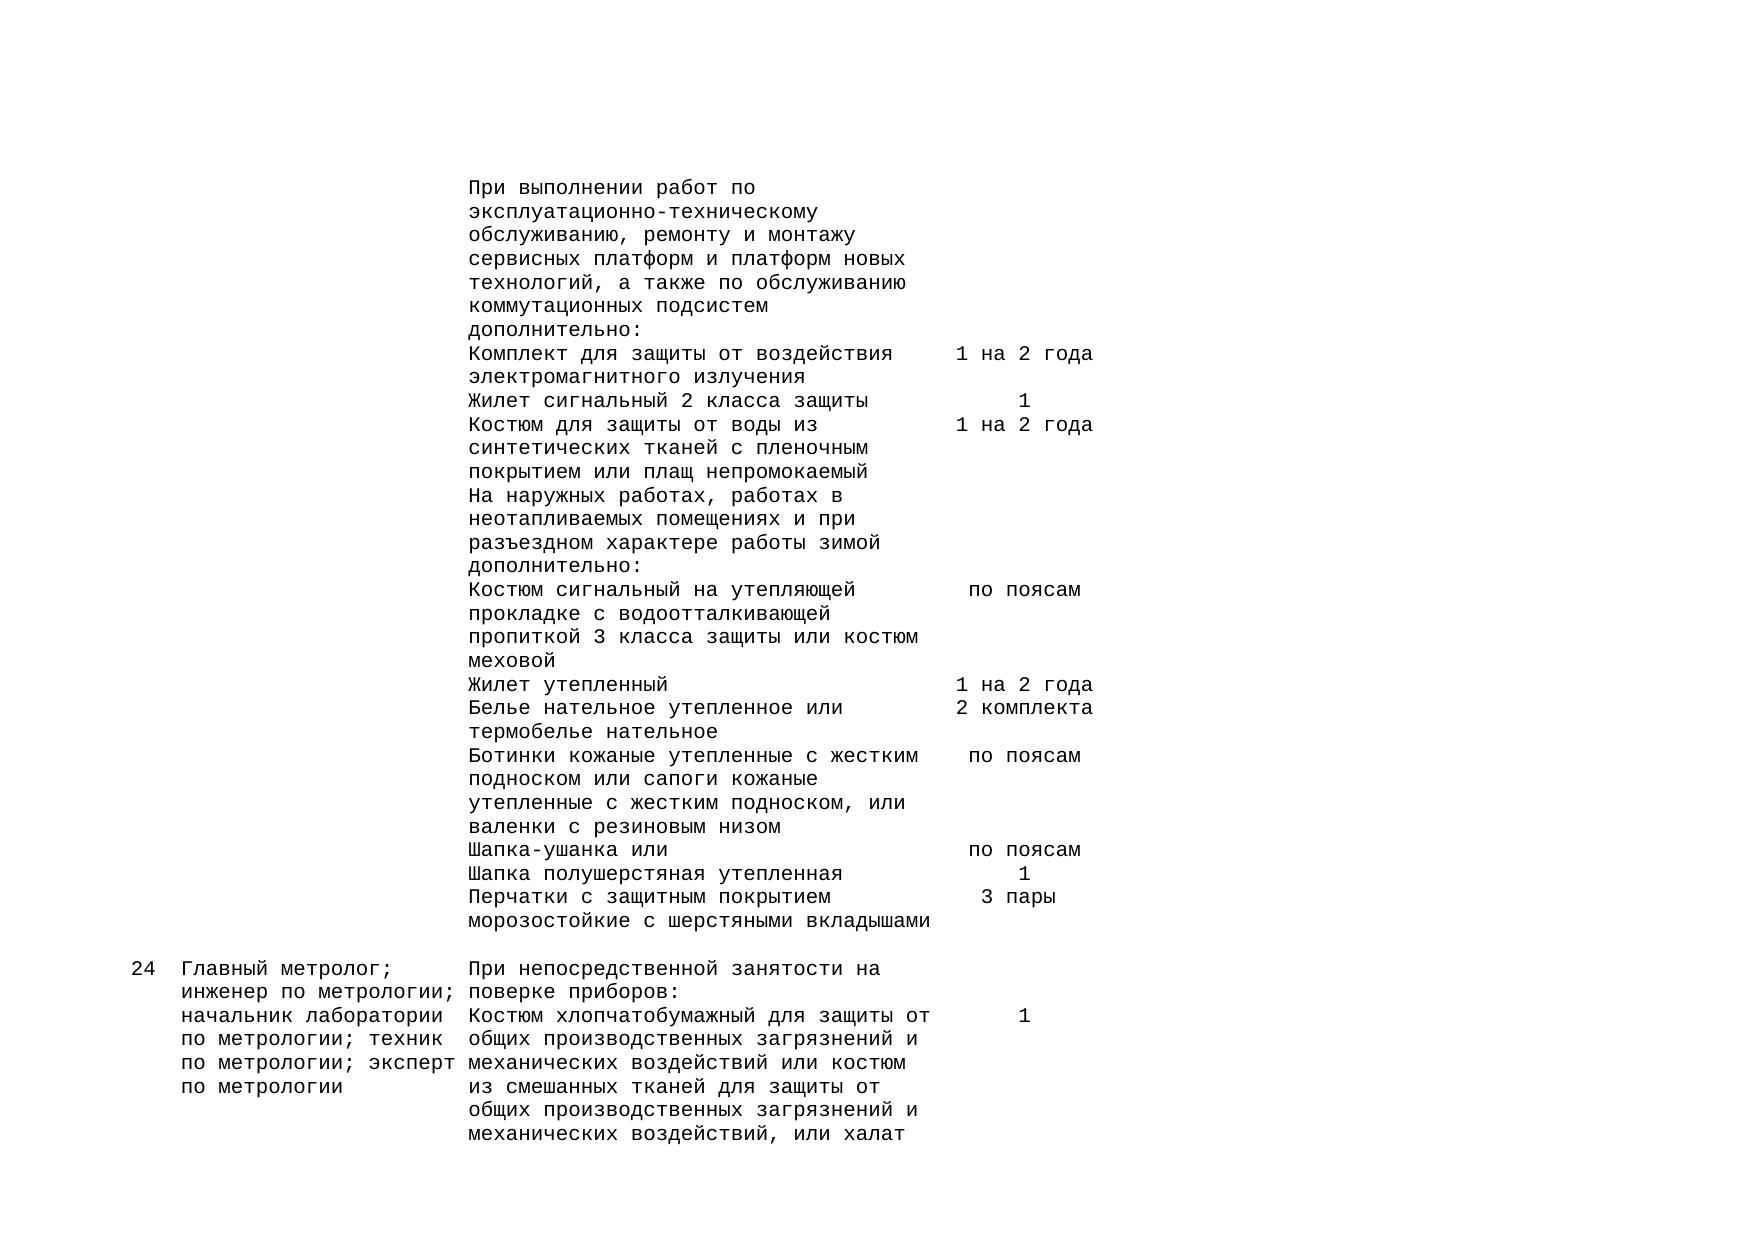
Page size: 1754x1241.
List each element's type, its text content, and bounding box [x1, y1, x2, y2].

text Ботинки кожаные утепленные с жестким по поясам [118, 745, 1636, 768]
text морозостойкие с шерстяными вкладышами [118, 910, 1636, 934]
text разъездном характере работы зимой [118, 532, 1636, 556]
text коммутационных подсистем [118, 295, 1636, 319]
text Шапка полушерстяная утепленная 1 [118, 863, 1636, 887]
text Костюм сигнальный на утепляющей по поясам [118, 579, 1636, 603]
text дополнительно: [118, 556, 1636, 579]
text прокладке с водоотталкивающей [118, 603, 1636, 626]
text электромагнитного излучения [118, 366, 1636, 390]
text меховой [118, 650, 1636, 674]
text синтетических тканей с пленочным [118, 437, 1636, 461]
text Белье нательное утепленное или 2 комплекта [118, 697, 1636, 721]
text Костюм для защиты от воды из 1 на 2 года [118, 414, 1636, 437]
text Шапка-ушанка или по поясам [118, 839, 1636, 863]
text На наружных работах, работах в [118, 484, 1636, 508]
text инженер по метрологии; поверке приборов: [118, 981, 1636, 1005]
text технологий, а также по обслуживанию [118, 272, 1636, 295]
text валенки с резиновым низом [118, 816, 1636, 839]
text покрытием или плащ непромокаемый [118, 461, 1636, 484]
text При выполнении работ по [118, 177, 1636, 201]
text 24 Главный метролог; При непосредственной занятости на [118, 957, 1636, 981]
text сервисных платформ и платформ новых [118, 248, 1636, 272]
text эксплуатационно-техническому [118, 201, 1636, 224]
text по метрологии; эксперт механических воздействий или костюм [118, 1052, 1636, 1076]
text утепленные с жестким подноском, или [118, 792, 1636, 816]
text по метрологии; техник общих производственных загрязнений и [118, 1028, 1636, 1052]
text Жилет утепленный 1 на 2 года [118, 674, 1636, 697]
text общих производственных загрязнений и [118, 1099, 1636, 1123]
text начальник лаборатории Костюм хлопчатобумажный для защиты от 1 [118, 1005, 1636, 1028]
text неотапливаемых помещениях и при [118, 508, 1636, 532]
text Комплект для защиты от воздействия 1 на 2 года [118, 343, 1636, 366]
text Перчатки с защитным покрытием 3 пары [118, 887, 1636, 910]
text подноском или сапоги кожаные [118, 768, 1636, 792]
text пропиткой 3 класса защиты или костюм [118, 626, 1636, 650]
text Жилет сигнальный 2 класса защиты 1 [118, 390, 1636, 414]
text механических воздействий, или халат [118, 1123, 1636, 1147]
text дополнительно: [118, 319, 1636, 343]
text термобелье нательное [118, 721, 1636, 745]
text обслуживанию, ремонту и монтажу [118, 224, 1636, 248]
text по метрологии из смешанных тканей для защиты от [118, 1076, 1636, 1099]
